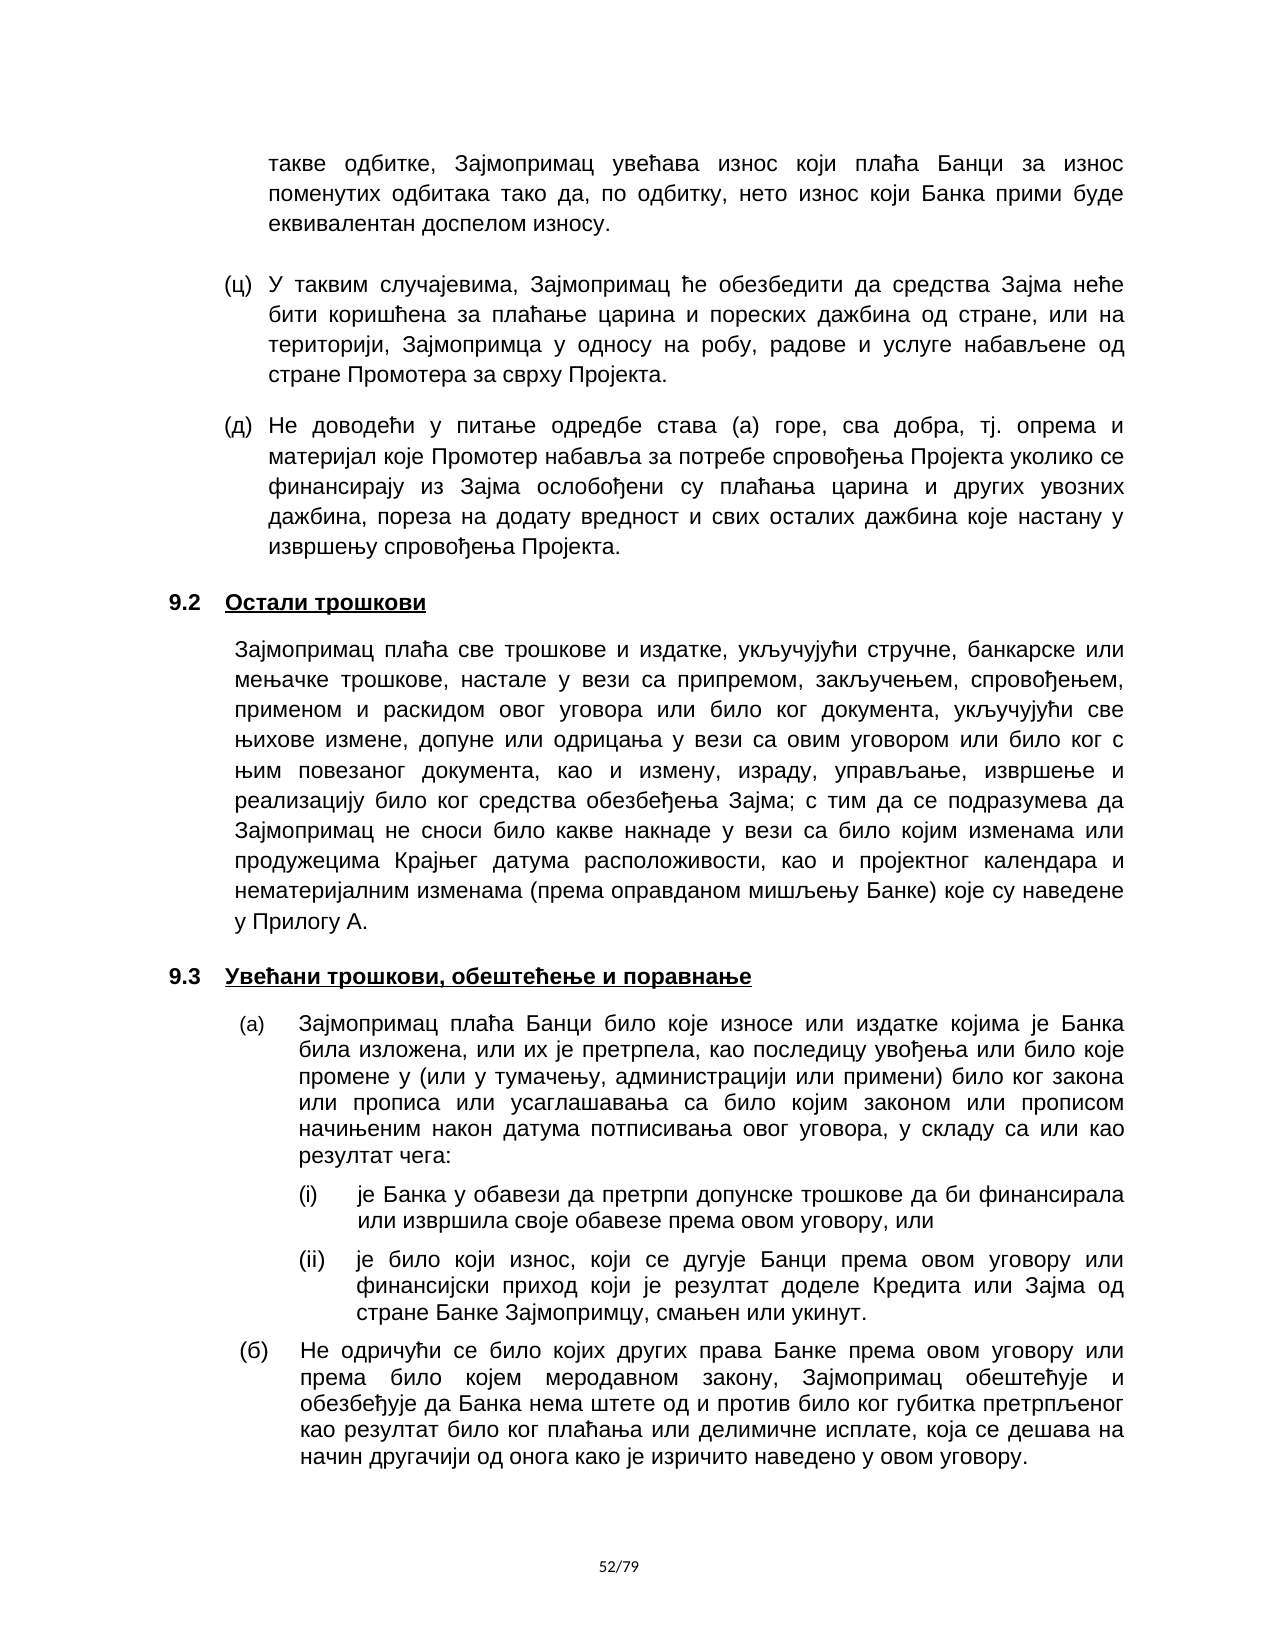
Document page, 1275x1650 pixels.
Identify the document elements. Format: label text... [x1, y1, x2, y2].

text (ii) је било који износ, који се дугује Банци према овом уговору или финансијски приход који је резултат доделе Кредита или Зајма од стране Банке Зајмопримцу, смањен или укинут. [298, 1246, 1125, 1325]
list је Банка у обавези да претрпи допунске трошкове да би финансирала или извршила своје обавезе према овом уговору, или [298, 1181, 1125, 1233]
list Увећани трошкови, обештећење и поравнање [169, 963, 1125, 989]
text Зајмопримац плаћа све трошкове и издатке, укључујући стручне, банкарске или мењачке трошкове, настале у вези са припремом, закључењем, спровођењем, применом и раскидом овог уговора или било ког документа, укључујући све њихове измене, допуне или одрицања у вези са овим уговором или било ког с њим повезаног документа, као и измену, израду, управљање, извршење и реализацију било ког средства обезбеђења Зајма; с тим да се подразумева да Зајмопримац не сноси било какве накнаде у вези са било којим изменама или продужецима Крајњег датума расположивости, као и пројектног календара и нематеријалним изменама (према оправданом мишљењу Банке) које су наведене у Прилогу А. [234, 636, 1125, 934]
list Остали трошкови [169, 588, 1125, 615]
list Зајмопримац плаћа Банци било које износе или издатке којима је Банка била изложена, или их је претрпела, као последицу увођења или било које промене у (или у тумачењу, администрацији или примени) било ког закона или прописа или усаглашавања са било којим законом или прописом начињеним након датума потписивања овог уговора, у складу са или као резултат чега: [239, 1010, 1125, 1168]
list (ц) У таквим случајевима, Зајмопримац ће обезбедити да средства Зајма неће бити коришћена за плаћање царина и пореских дажбина од стране, или на територији, Зајмопримца у односу на робу, радове и услуге набављене од стране Промотера за сврху Пројекта. [224, 271, 1125, 388]
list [224, 150, 1125, 237]
text (б) Не одричући се било којих других права Банке према овом уговору или према било којем меродавном закону, Зајмопримац обештећује и обезбеђује да Банка нема штете од и против било ког губитка претрпљеног као резултат било ког плаћања или делимичне исплате, која се дешава на начин другачији од онога како је изричито наведено у овом уговору. [239, 1337, 1125, 1469]
text (д) Не доводећи у питање одредбе става (а) горе, сва добра, тј. опрема и материјал које Промотер набавља за потребе спровођења Пројекта уколико се финансирају из Зајма ослобођени су плаћања царина и других увозних дажбина, пореза на додату вредност и свих осталих дажбина које настану у извршењу спровођења Пројекта. [224, 412, 1125, 560]
